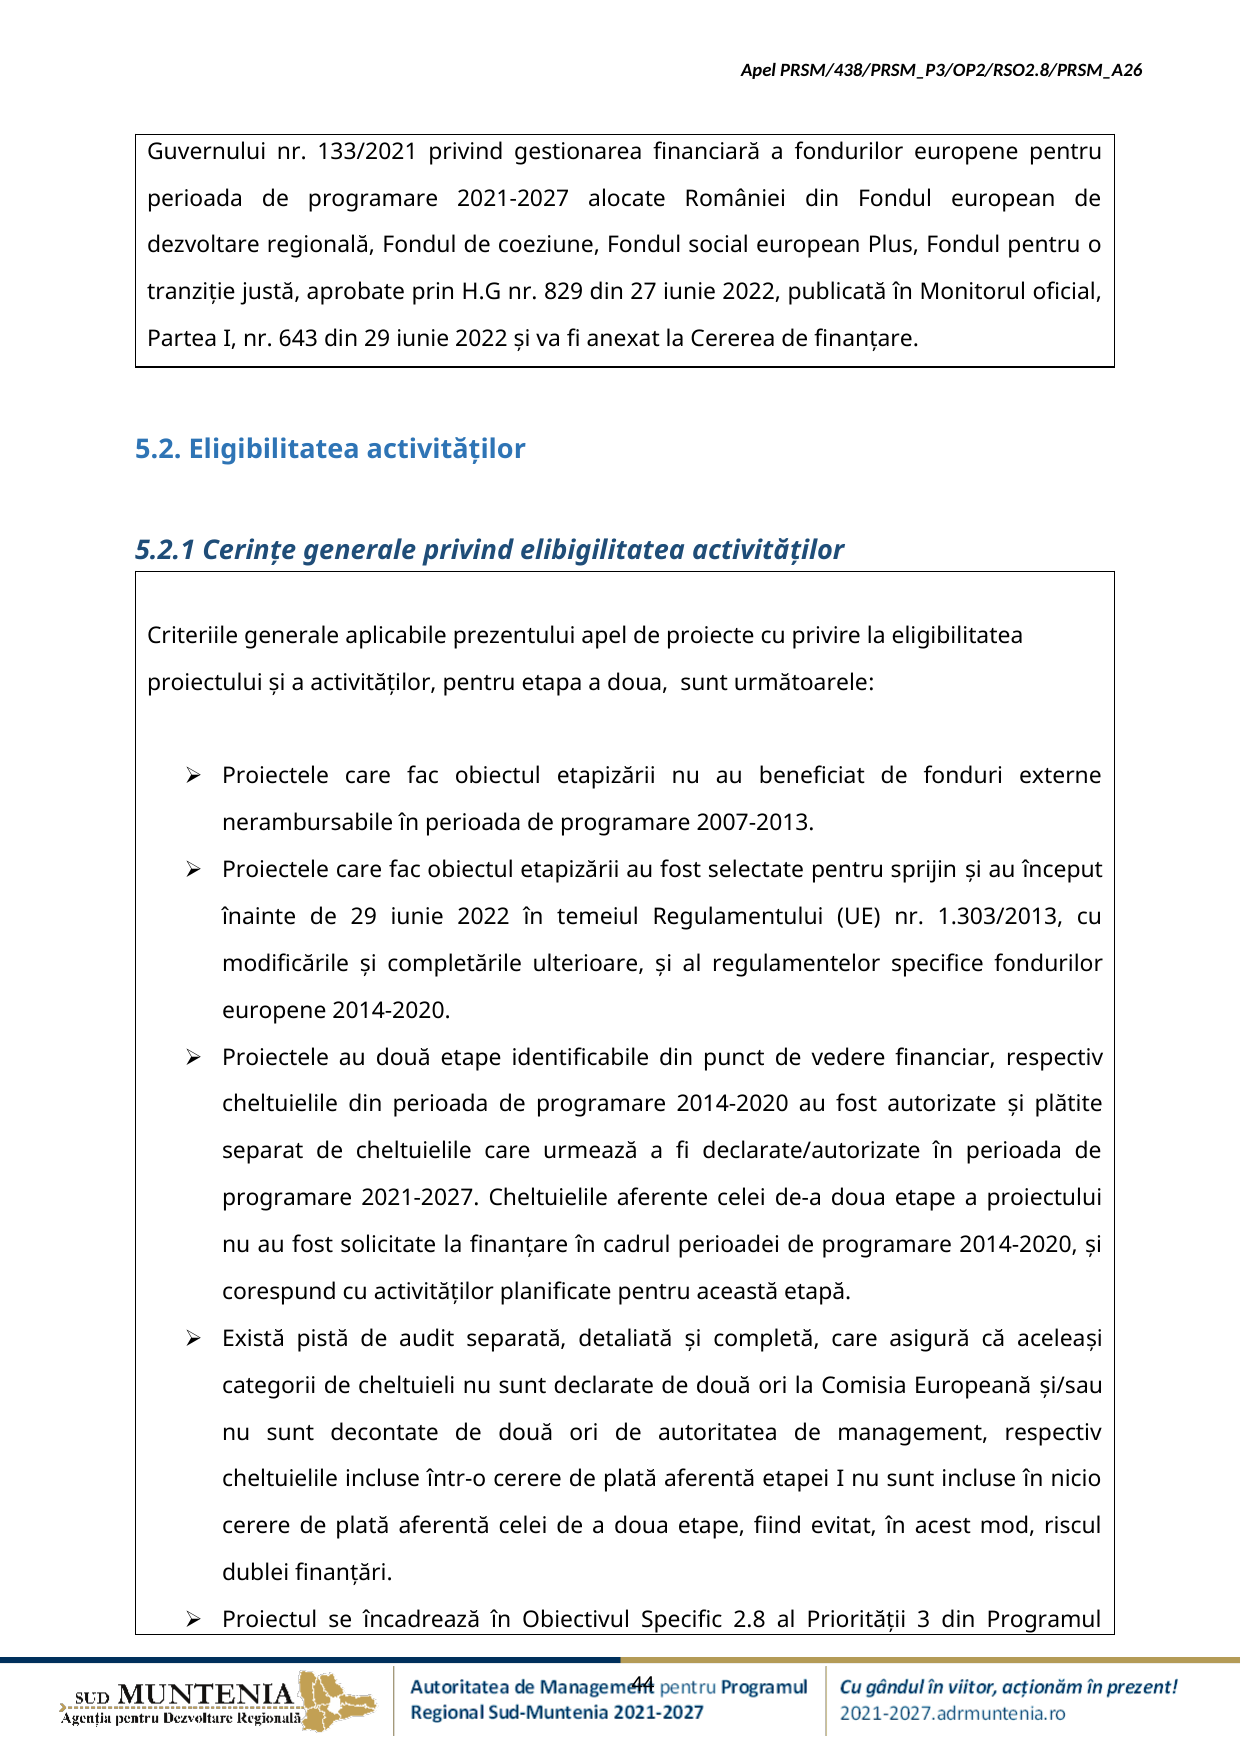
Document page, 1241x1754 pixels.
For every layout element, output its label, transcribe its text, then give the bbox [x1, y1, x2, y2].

subtitle 5.2. Eligibilitatea activităților [135, 429, 1150, 466]
picture [0, 1657, 1241, 1737]
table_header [136, 135, 1114, 366]
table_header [136, 572, 1114, 1634]
subtitle 5.2.1 Cerințe generale privind elibigilitatea activităților [135, 531, 1150, 568]
